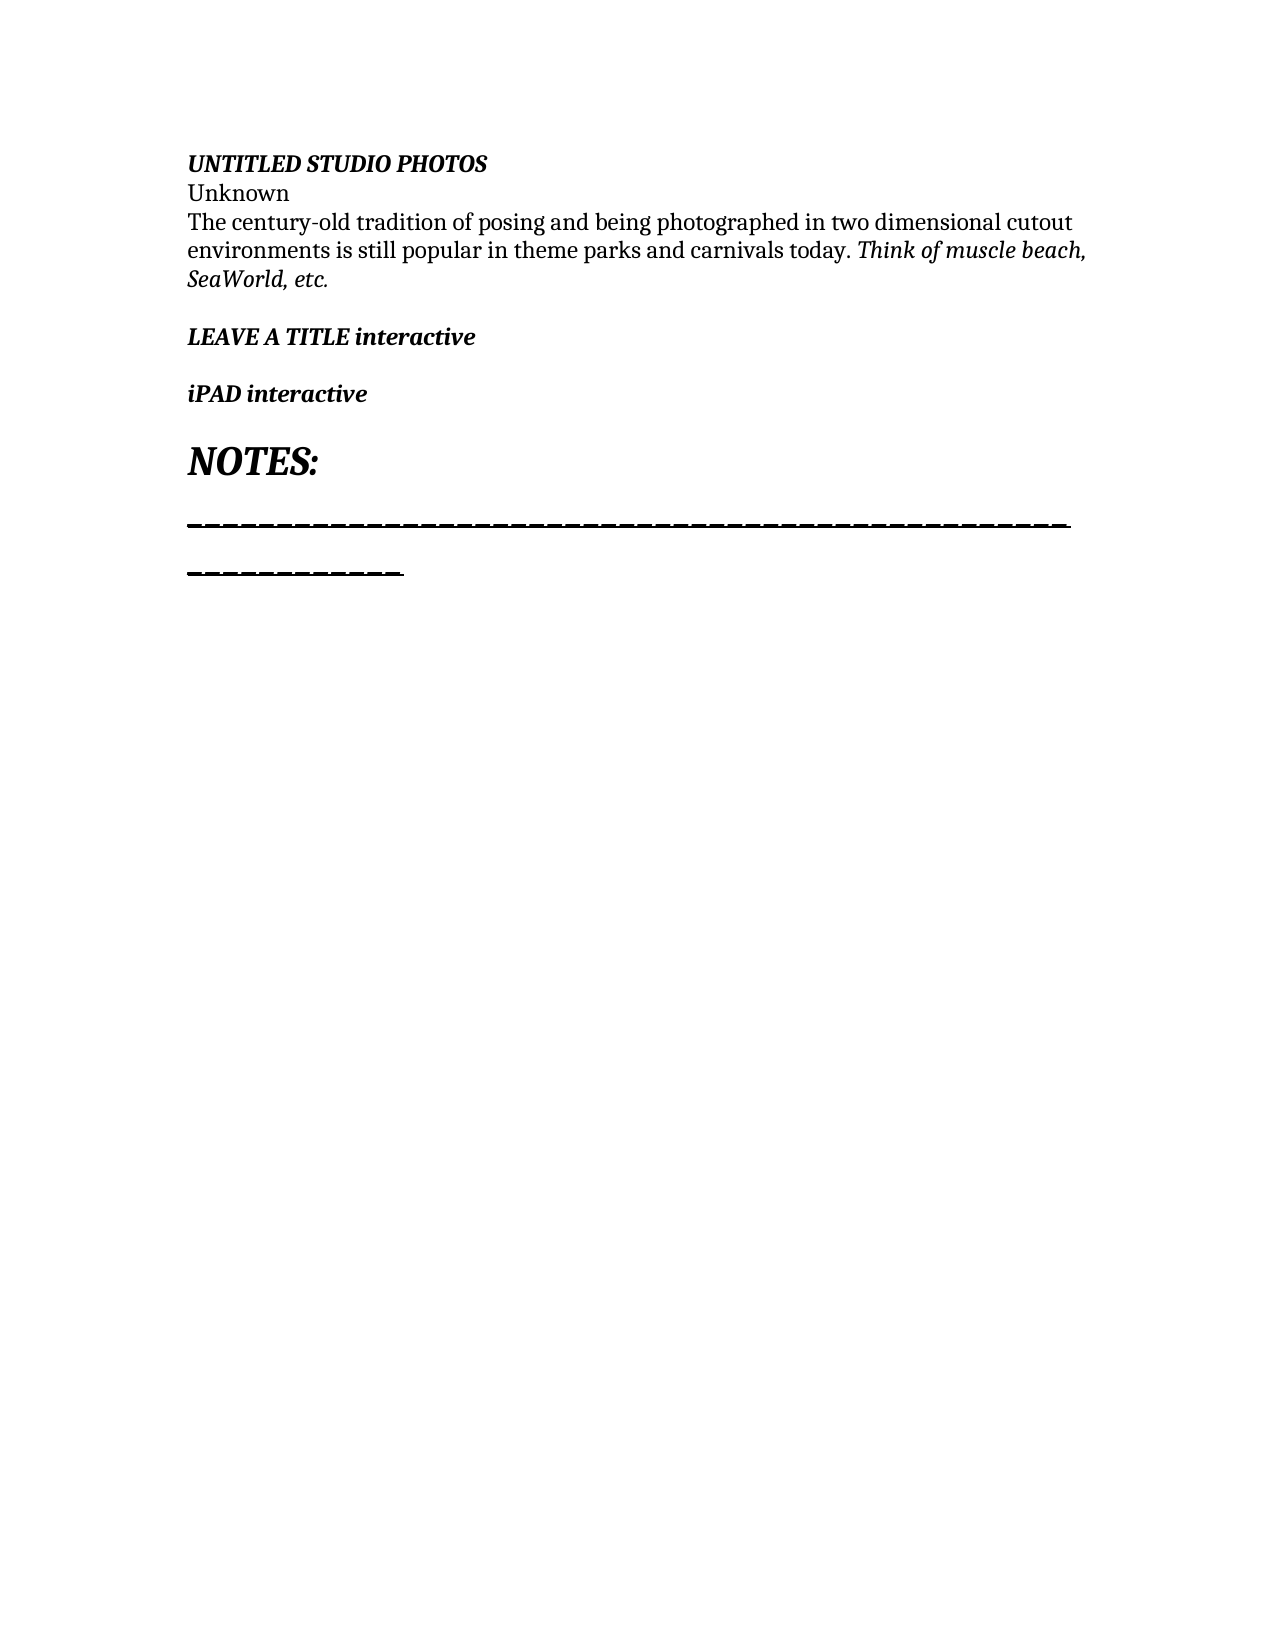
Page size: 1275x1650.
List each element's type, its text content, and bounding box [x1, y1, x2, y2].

text The century-old tradition of posing and being photographed in two dimensional cutout environments is still popular in theme parks and carnivals today. Think of muscle beach, SeaWorld, etc. [187, 207, 1087, 294]
text UNTITLED STUDIO PHOTOS [187, 150, 1087, 179]
text LEAVE A TITLE interactive [187, 322, 1087, 351]
text NOTES: [187, 437, 1087, 485]
text Unknown [187, 179, 1087, 207]
text iPAD interactive [187, 380, 1087, 409]
text _____________________________________________________________ [187, 485, 1087, 581]
